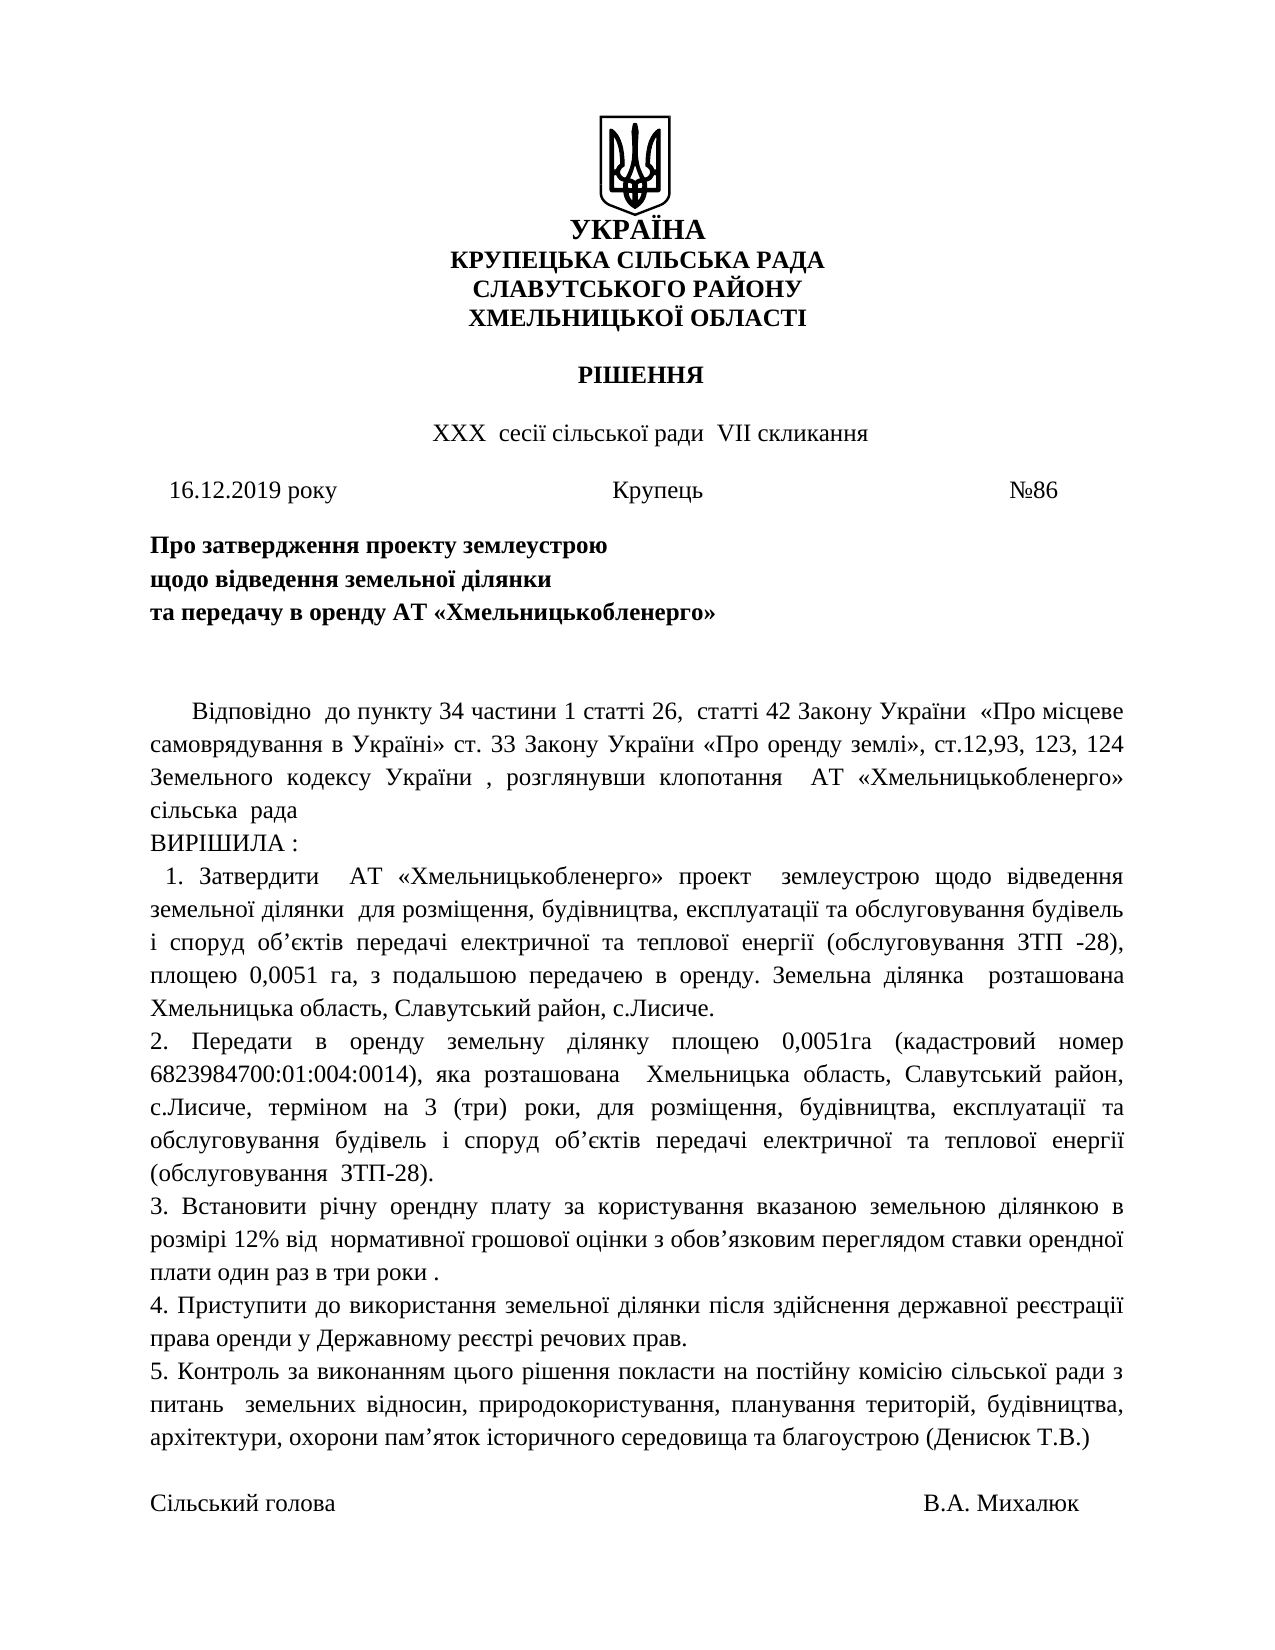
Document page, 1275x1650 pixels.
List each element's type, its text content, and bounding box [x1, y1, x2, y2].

text 4. Приступити до використання земельної ділянки після здійснення державної реєстрації права оренди у Державному реєстрі речових прав. [150, 1290, 1125, 1352]
text Відповідно до пункту 34 частини 1 статті 26, статті 42 Закону України «Про місцеве самоврядування в Україні» ст. 33 Закону України «Про оренду землі», ст.12,93, 123, 124 Земельного кодексу України , розглянувши клопотання АТ «Хмельницькобленерго» сільська рада [150, 696, 1125, 823]
text 1. Затвердити АТ «Хмельницькобленерго» проект землеустрою щодо відведення земельної ділянки для розміщення, будівництва, експлуатації та обслуговування будівель і споруд об’єктів передачі електричної та теплової енергії (обслуговування ЗТП -28), площею 0,0051 га, з подальшою передачею в оренду. Земельна ділянка розташована Хмельницька область, Славутський район, с.Лисиче. [150, 861, 1125, 1022]
text УКРАЇНА [150, 212, 1125, 246]
text Сільський голова В.А. Михалюк [150, 1488, 1125, 1517]
text КРУПЕЦЬКА СІЛЬСЬКА РАДА [150, 246, 1125, 274]
text 16.12.2019 року Крупець №86 [150, 476, 1125, 504]
text РІШЕННЯ [150, 361, 1125, 389]
text ВИРІШИЛА : [150, 828, 1125, 857]
text щодо відведення земельної ділянки [150, 564, 1125, 592]
text 3. Встановити річну орендну плату за користування вказаною земельною ділянкою в розмірі 12% від нормативної грошової оцінки з обов’язковим переглядом ставки орендної плати один раз в три роки . [150, 1191, 1125, 1286]
text ХМЕЛЬНИЦЬКОЇ ОБЛАСТІ [150, 303, 1125, 332]
text ХХХ сесії сільської ради VІІ скликання [150, 418, 1125, 447]
text Про затвердження проекту землеустрою [150, 531, 1125, 559]
text 2. Передати в оренду земельну ділянку площею 0,0051га (кадастровий номер 6823984700:01:004:0014), яка розташована Хмельницька область, Славутський район, с.Лисиче, терміном на 3 (три) роки, для розміщення, будівництва, експлуатації та обслуговування будівель і споруд об’єктів передачі електричної та теплової енергії (обслуговування ЗТП-28). [150, 1026, 1125, 1187]
text СЛАВУТСЬКОГО РАЙОНУ [150, 274, 1125, 303]
text та передачу в оренду АТ «Хмельницькобленерго» [150, 597, 1125, 625]
text 5. Контроль за виконанням цього рішення покласти на постійну комісію сільської ради з питань земельних відносин, природокористування, планування територій, будівництва, архітектури, охорони пам’яток історичного середовища та благоустрою (Денисюк Т.В.) [150, 1356, 1125, 1451]
